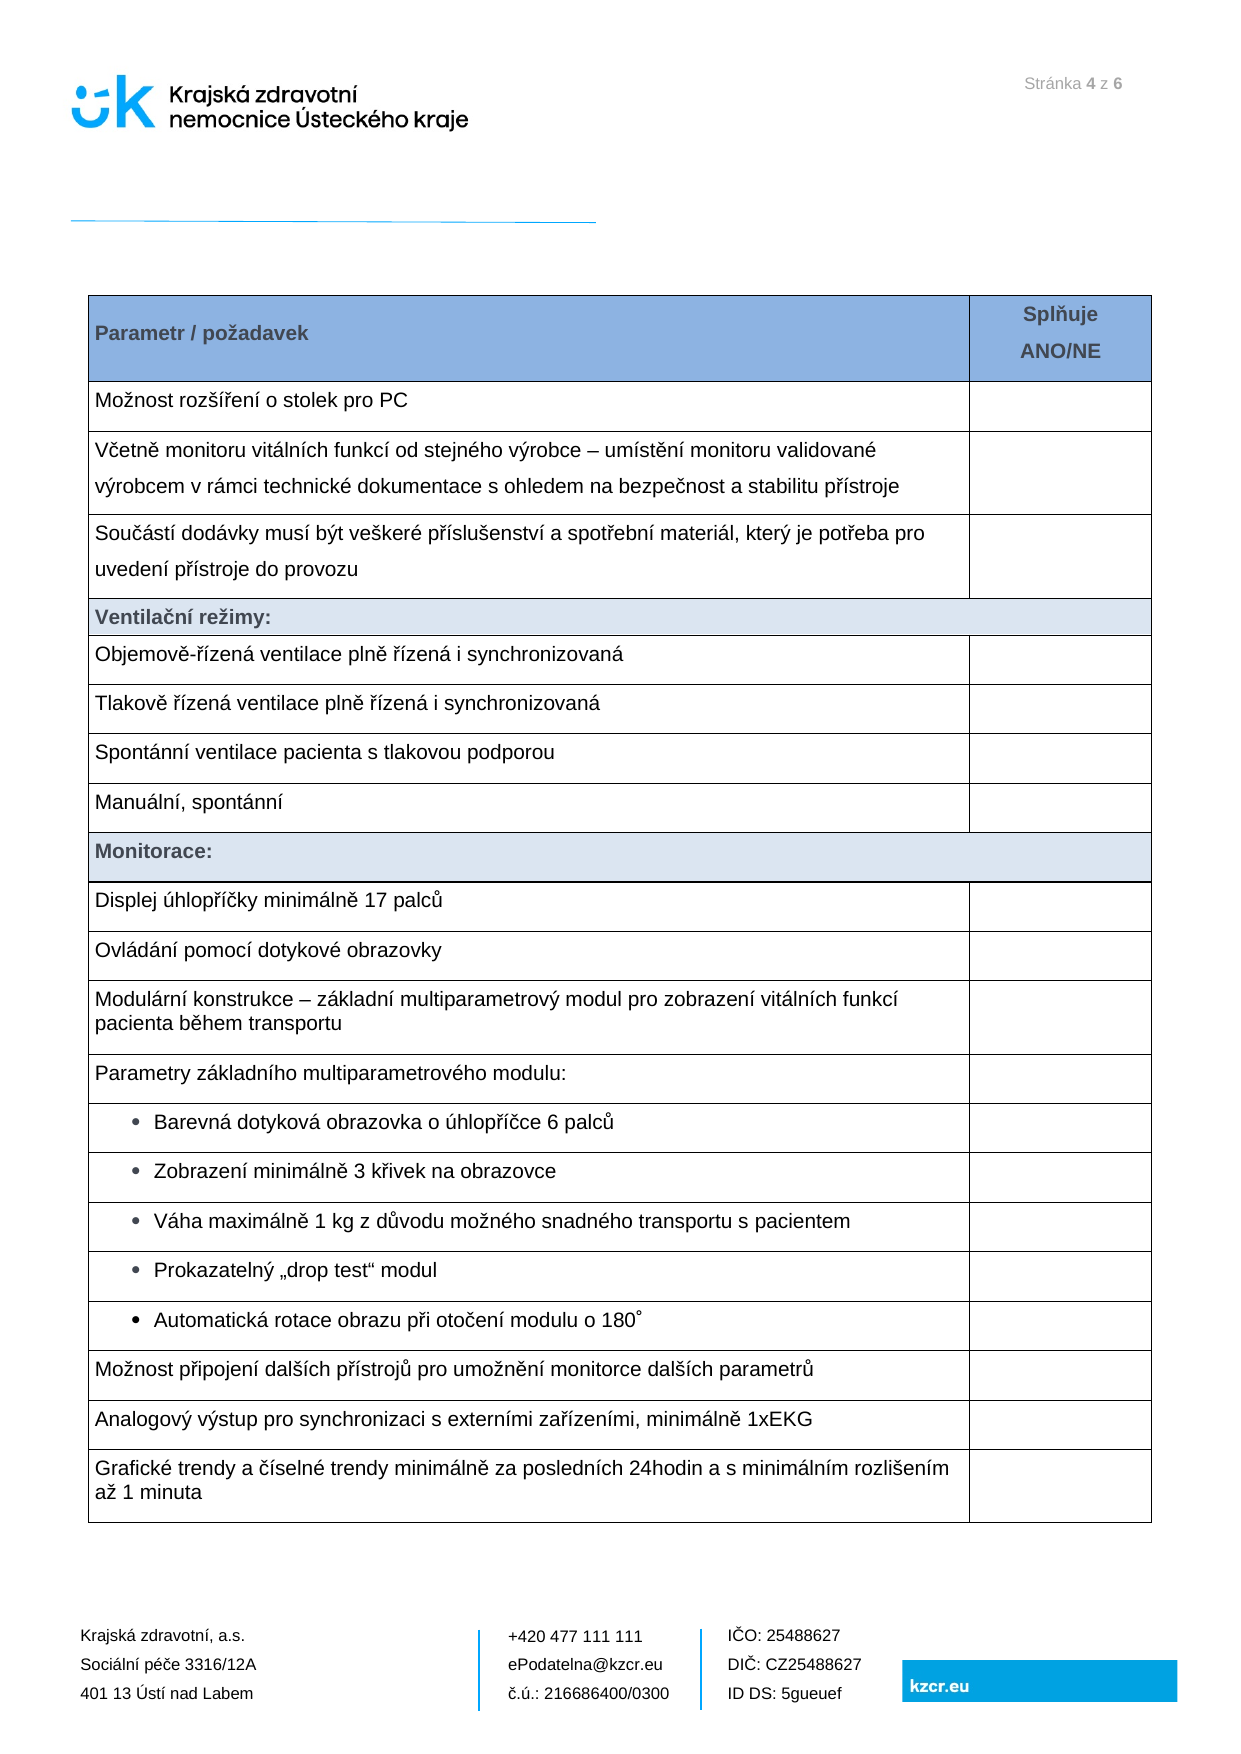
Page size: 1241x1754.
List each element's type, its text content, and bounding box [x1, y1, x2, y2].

table_cell [970, 515, 1151, 598]
table_cell Ovládání pomocí dotykové obrazovky [89, 932, 969, 980]
table_cell Spontánní ventilace pacienta s tlakovou podporou [89, 734, 969, 783]
picture [911, 1680, 944, 1692]
table_cell Možnost připojení dalších přístrojů pro umožnění monitorce dalších parametrů [89, 1351, 969, 1399]
table_cell Analogový výstup pro synchronizaci s externími zařízeními, minimálně 1xEKG [89, 1401, 969, 1449]
table_cell Manuální, spontánní [89, 784, 969, 832]
table_cell Tlakově řízená ventilace plně řízená i synchronizovaná [89, 685, 969, 733]
table_cell [970, 1153, 1151, 1202]
table_cell [970, 1401, 1151, 1449]
table_cell [970, 734, 1151, 783]
table_cell [970, 883, 1151, 931]
table_cell Monitorace: [89, 833, 1151, 881]
table_cell [970, 784, 1151, 832]
table_cell [970, 1252, 1151, 1301]
table_cell Váha maximálně 1 kg z důvodu možného snadného transportu s pacientem [89, 1203, 969, 1251]
table_cell [970, 685, 1151, 733]
table_cell [970, 382, 1151, 431]
table_cell Včetně monitoru vitálních funkcí od stejného výrobce – umístění monitoru validované výrobcem v rámci technické dokumentace s ohledem na bezpečnost a stabilitu přístroje [89, 432, 969, 514]
table_cell [970, 1302, 1151, 1350]
table_cell [970, 1203, 1151, 1251]
table_cell Displej úhlopříčky minimálně 17 palců [89, 883, 969, 931]
picture [30, 44, 509, 169]
table_cell Prokazatelný „drop test“ modul [89, 1252, 969, 1301]
table_cell Modulární konstrukce – základní multiparametrový modul pro zobrazení vitálních funkcí pacienta během transportu [89, 981, 969, 1053]
table_cell Ventilační režimy: [89, 599, 1151, 634]
table_cell [970, 981, 1151, 1053]
table_cell Barevná dotyková obrazovka o úhlopříčce 6 palců [89, 1104, 969, 1152]
table_cell [970, 932, 1151, 980]
table_cell [970, 1450, 1151, 1522]
table_cell [970, 1351, 1151, 1399]
table_cell [970, 432, 1151, 514]
table_cell Zobrazení minimálně 3 křivek na obrazovce [89, 1153, 969, 1202]
picture [950, 1683, 968, 1692]
table_cell Automatická rotace obrazu při otočení modulu o 180˚ [89, 1302, 969, 1350]
table_cell Součástí dodávky musí být veškeré příslušenství a spotřební materiál, který je potřeba pro uvedení přístroje do provozu [89, 515, 969, 598]
table_cell Grafické trendy a číselné trendy minimálně za posledních 24hodin a s minimálním rozlišením až 1 minuta [89, 1450, 969, 1522]
table_cell Objemově-řízená ventilace plně řízená i synchronizovaná [89, 636, 969, 684]
table_header Splňuje ANO/NE [970, 296, 1151, 381]
table_cell [970, 1055, 1151, 1103]
table_cell [970, 1104, 1151, 1152]
table_cell Možnost rozšíření o stolek pro PC [89, 382, 969, 431]
table_header Parametr / požadavek [89, 296, 969, 381]
table_cell [970, 636, 1151, 684]
table_cell Parametry základního multiparametrového modulu: [89, 1055, 969, 1103]
